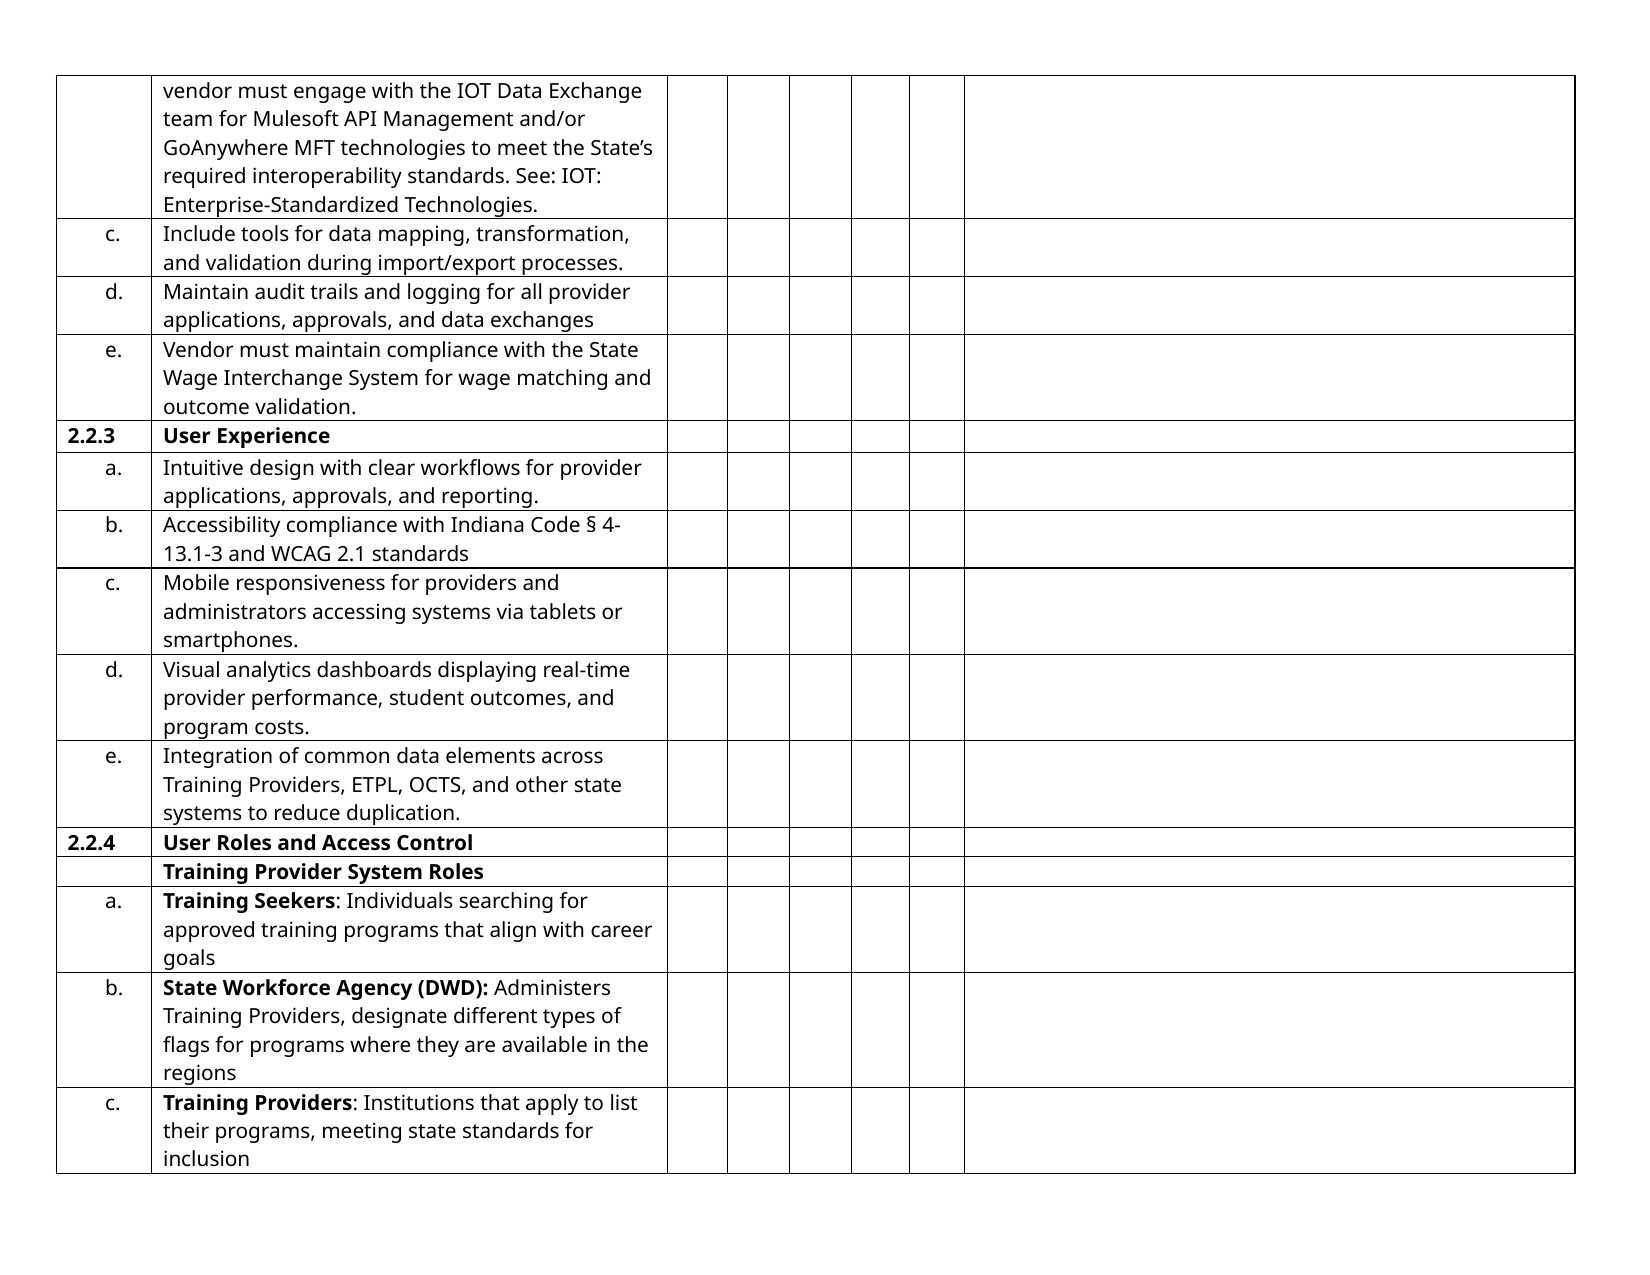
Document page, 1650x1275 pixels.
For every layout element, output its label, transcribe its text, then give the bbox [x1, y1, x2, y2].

table_cell [57, 973, 151, 1087]
table_cell Training Provider System Roles [152, 857, 667, 886]
table_cell [668, 511, 727, 567]
table_cell [790, 511, 851, 567]
table_cell [910, 1088, 964, 1173]
table_cell [790, 219, 851, 276]
table_cell [57, 335, 151, 420]
table_cell [965, 887, 1574, 972]
table_cell [910, 973, 964, 1087]
table_cell [668, 828, 727, 856]
table_cell [910, 655, 964, 740]
table_cell [57, 887, 151, 972]
table_cell [965, 655, 1574, 740]
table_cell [152, 76, 667, 218]
table_cell 2.2.4 [57, 828, 151, 856]
table_cell [965, 569, 1574, 654]
table_cell [852, 887, 909, 972]
table_cell [852, 973, 909, 1087]
table_cell [965, 511, 1574, 567]
table_cell [57, 277, 151, 334]
table_cell [852, 421, 909, 452]
table_cell [668, 76, 727, 218]
table_cell [728, 335, 789, 420]
table_cell [790, 655, 851, 740]
table_cell [965, 741, 1574, 827]
table_cell [910, 887, 964, 972]
table_cell [668, 887, 727, 972]
table_cell [728, 219, 789, 276]
table_cell [965, 335, 1574, 420]
table_cell [57, 511, 151, 567]
table_cell [728, 828, 789, 856]
table_cell [668, 453, 727, 509]
table_cell [852, 453, 909, 509]
table_cell [965, 76, 1574, 218]
table_cell [57, 1088, 151, 1173]
table_cell [965, 277, 1574, 334]
table_cell [790, 973, 851, 1087]
table_cell [728, 511, 789, 567]
table_cell Training Seekers: Individuals searching for approved training programs that align with career goals [152, 887, 667, 972]
table_cell [852, 857, 909, 886]
table_cell State Workforce Agency (DWD): Administers Training Providers, designate different types of flags for programs where they are available in the regions [152, 973, 667, 1087]
table_cell [910, 857, 964, 886]
table_cell User Experience [152, 421, 667, 452]
table_cell Maintain audit trails and logging for all provider applications, approvals, and data exchanges [152, 277, 667, 334]
table_cell [852, 569, 909, 654]
table_cell [728, 76, 789, 218]
table_cell [728, 453, 789, 509]
table_cell [668, 973, 727, 1087]
table_cell [910, 277, 964, 334]
table_cell [910, 741, 964, 827]
table_cell [910, 219, 964, 276]
table_cell [728, 655, 789, 740]
table_cell [728, 1088, 789, 1173]
table_cell [728, 277, 789, 334]
table_cell [852, 76, 909, 218]
table_cell [965, 973, 1574, 1087]
table_cell [852, 277, 909, 334]
table_cell [728, 421, 789, 452]
table_cell [728, 569, 789, 654]
table_cell [965, 828, 1574, 856]
table_cell [668, 655, 727, 740]
table_cell [910, 76, 964, 218]
table_cell [57, 741, 151, 827]
table_cell Training Providers: Institutions that apply to list their programs, meeting state standards for inclusion [152, 1088, 667, 1173]
table_cell [668, 741, 727, 827]
table_cell [668, 277, 727, 334]
table_cell [728, 887, 789, 972]
table_cell Intuitive design with clear workflows for provider applications, approvals, and reporting. [152, 453, 667, 509]
table_cell [668, 569, 727, 654]
table_cell [728, 973, 789, 1087]
table_cell User Roles and Access Control [152, 828, 667, 856]
table_cell [668, 219, 727, 276]
table_cell [57, 569, 151, 654]
table_cell [852, 335, 909, 420]
table_cell [852, 1088, 909, 1173]
table_cell [852, 511, 909, 567]
table_cell [57, 219, 151, 276]
table_cell [910, 569, 964, 654]
table_cell [852, 219, 909, 276]
table_cell [790, 277, 851, 334]
table_cell [965, 1088, 1574, 1173]
table_cell [790, 453, 851, 509]
table_cell [965, 857, 1574, 886]
table_cell [790, 857, 851, 886]
table_cell 2.2.3 [57, 421, 151, 452]
table_cell [910, 511, 964, 567]
table_cell [790, 741, 851, 827]
table_cell [910, 335, 964, 420]
table_cell [965, 421, 1574, 452]
table_cell Integration of common data elements across Training Providers, ETPL, OCTS, and other state systems to reduce duplication. [152, 741, 667, 827]
table_cell [57, 453, 151, 509]
table_cell [910, 421, 964, 452]
table_cell Accessibility compliance with Indiana Code § 4-13.1-3 and WCAG 2.1 standards [152, 511, 667, 567]
table_cell [790, 335, 851, 420]
table_cell [910, 828, 964, 856]
table_cell Include tools for data mapping, transformation, and validation during import/export processes. [152, 219, 667, 276]
table_cell [910, 453, 964, 509]
table_cell [852, 741, 909, 827]
table_cell [728, 741, 789, 827]
table_cell [668, 421, 727, 452]
table_cell Vendor must maintain compliance with the State Wage Interchange System for wage matching and outcome validation. [152, 335, 667, 420]
table_cell [790, 828, 851, 856]
table_cell [965, 453, 1574, 509]
table_cell [668, 857, 727, 886]
table_cell [57, 655, 151, 740]
table_cell [790, 76, 851, 218]
table_cell [965, 219, 1574, 276]
table_cell [57, 76, 151, 218]
table_cell [790, 569, 851, 654]
table_cell [57, 857, 151, 886]
table_cell [790, 421, 851, 452]
table_cell Mobile responsiveness for providers and administrators accessing systems via tablets or smartphones. [152, 569, 667, 654]
table_cell [668, 335, 727, 420]
table_cell [790, 1088, 851, 1173]
table_cell [852, 655, 909, 740]
table_cell [790, 887, 851, 972]
table_cell [668, 1088, 727, 1173]
table_cell [728, 857, 789, 886]
table_cell [852, 828, 909, 856]
table_cell Visual analytics dashboards displaying real-time provider performance, student outcomes, and program costs. [152, 655, 667, 740]
